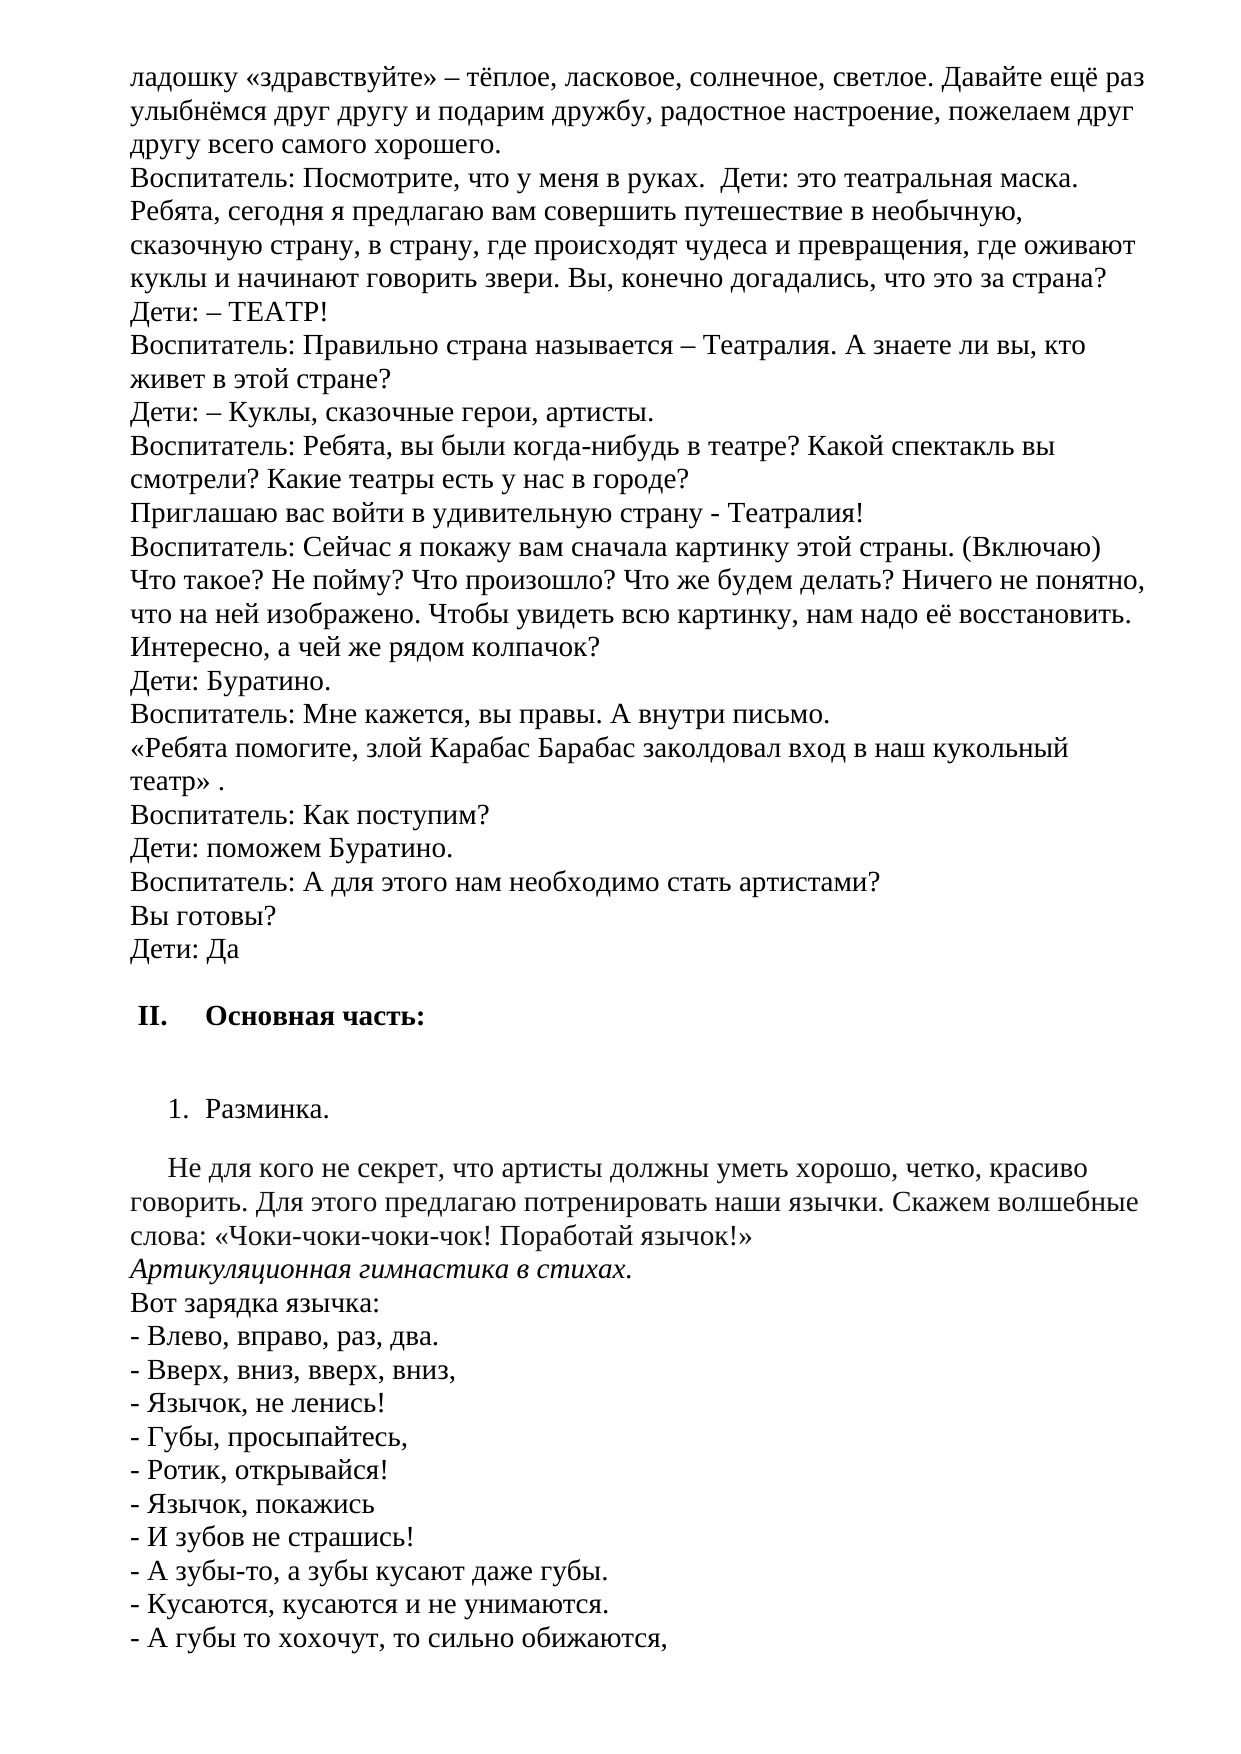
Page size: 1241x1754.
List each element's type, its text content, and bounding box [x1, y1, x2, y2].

text Воспитатель: Ребята, вы были когда-нибудь в театре? Какой спектакль вы смотрели? Какие театры есть у нас в городе? [130, 428, 1152, 495]
text Не для кого не секрет, что артисты должны уметь хорошо, четко, красиво говорить. Для этого предлагаю потренировать наши язычки. Скажем волшебные слова: «Чоки-чоки-чоки-чок! Поработай язычок!» [130, 1151, 1152, 1251]
text «Ребята помогите, злой Карабас Барабас заколдовал вход в наш кукольный театр» . [130, 730, 1152, 797]
text Воспитатель: Правильно страна называется – Театралия. А знаете ли вы, кто живет в этой стране? [130, 327, 1152, 394]
text Дети: Буратино. [130, 663, 1152, 696]
text - Вверх, вниз, вверх, вниз, [130, 1352, 1152, 1385]
text Дети: Да [130, 931, 1152, 965]
text Вот зарядка язычка: [130, 1285, 1152, 1318]
text Вы готовы? [130, 898, 1152, 931]
text - А зубы-то, а зубы кусают даже губы. [130, 1553, 1152, 1587]
text - Влево, вправо, раз, два. [130, 1318, 1152, 1352]
list Разминка. [167, 1091, 1152, 1125]
text - А губы то хохочут, то сильно обижаются, [130, 1620, 1152, 1654]
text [130, 59, 1152, 160]
text - Кусаются, кусаются и не унимаются. [130, 1587, 1152, 1620]
text - Язычок, покажись [130, 1486, 1152, 1519]
text Воспитатель: Посмотрите, что у меня в руках. Дети: это театральная маска. Ребята, сегодня я предлагаю вам совершить путешествие в необычную, сказочную страну, в страну, где происходят чудеса и превращения, где оживают куклы и начинают говорить звери. Вы, конечно догадались, что это за страна? [130, 160, 1152, 294]
text Воспитатель: Как поступим? [130, 797, 1152, 831]
text Интересно, а чей же рядом колпачок? [130, 629, 1152, 663]
text Воспитатель: Мне кажется, вы правы. А внутри письмо. [130, 696, 1152, 730]
text Приглашаю вас войти в удивительную страну - Театралия! [130, 495, 1152, 529]
text - Губы, просыпайтесь, [130, 1419, 1152, 1452]
text - И зубов не страшись! [130, 1519, 1152, 1553]
text - Язычок, не ленись! [130, 1385, 1152, 1419]
text Дети: – ТЕАТР! [130, 294, 1152, 327]
text Дети: – Куклы, сказочные герои, артисты. [130, 394, 1152, 428]
text Воспитатель: Сейчас я покажу вам сначала картинку этой страны. (Включаю) Что такое? Не пойму? Что произошло? Что же будем делать? Ничего не понятно, что на ней изображено. Чтобы увидеть всю картинку, нам надо её восстановить. [130, 529, 1152, 629]
list Основная часть: [167, 998, 1152, 1032]
text - Ротик, открывайся! [130, 1452, 1152, 1486]
text Воспитатель: А для этого нам необходимо стать артистами? [130, 864, 1152, 898]
text Дети: поможем Буратино. [130, 831, 1152, 864]
text Артикуляционная гимнастика в стихах. [130, 1251, 1152, 1285]
